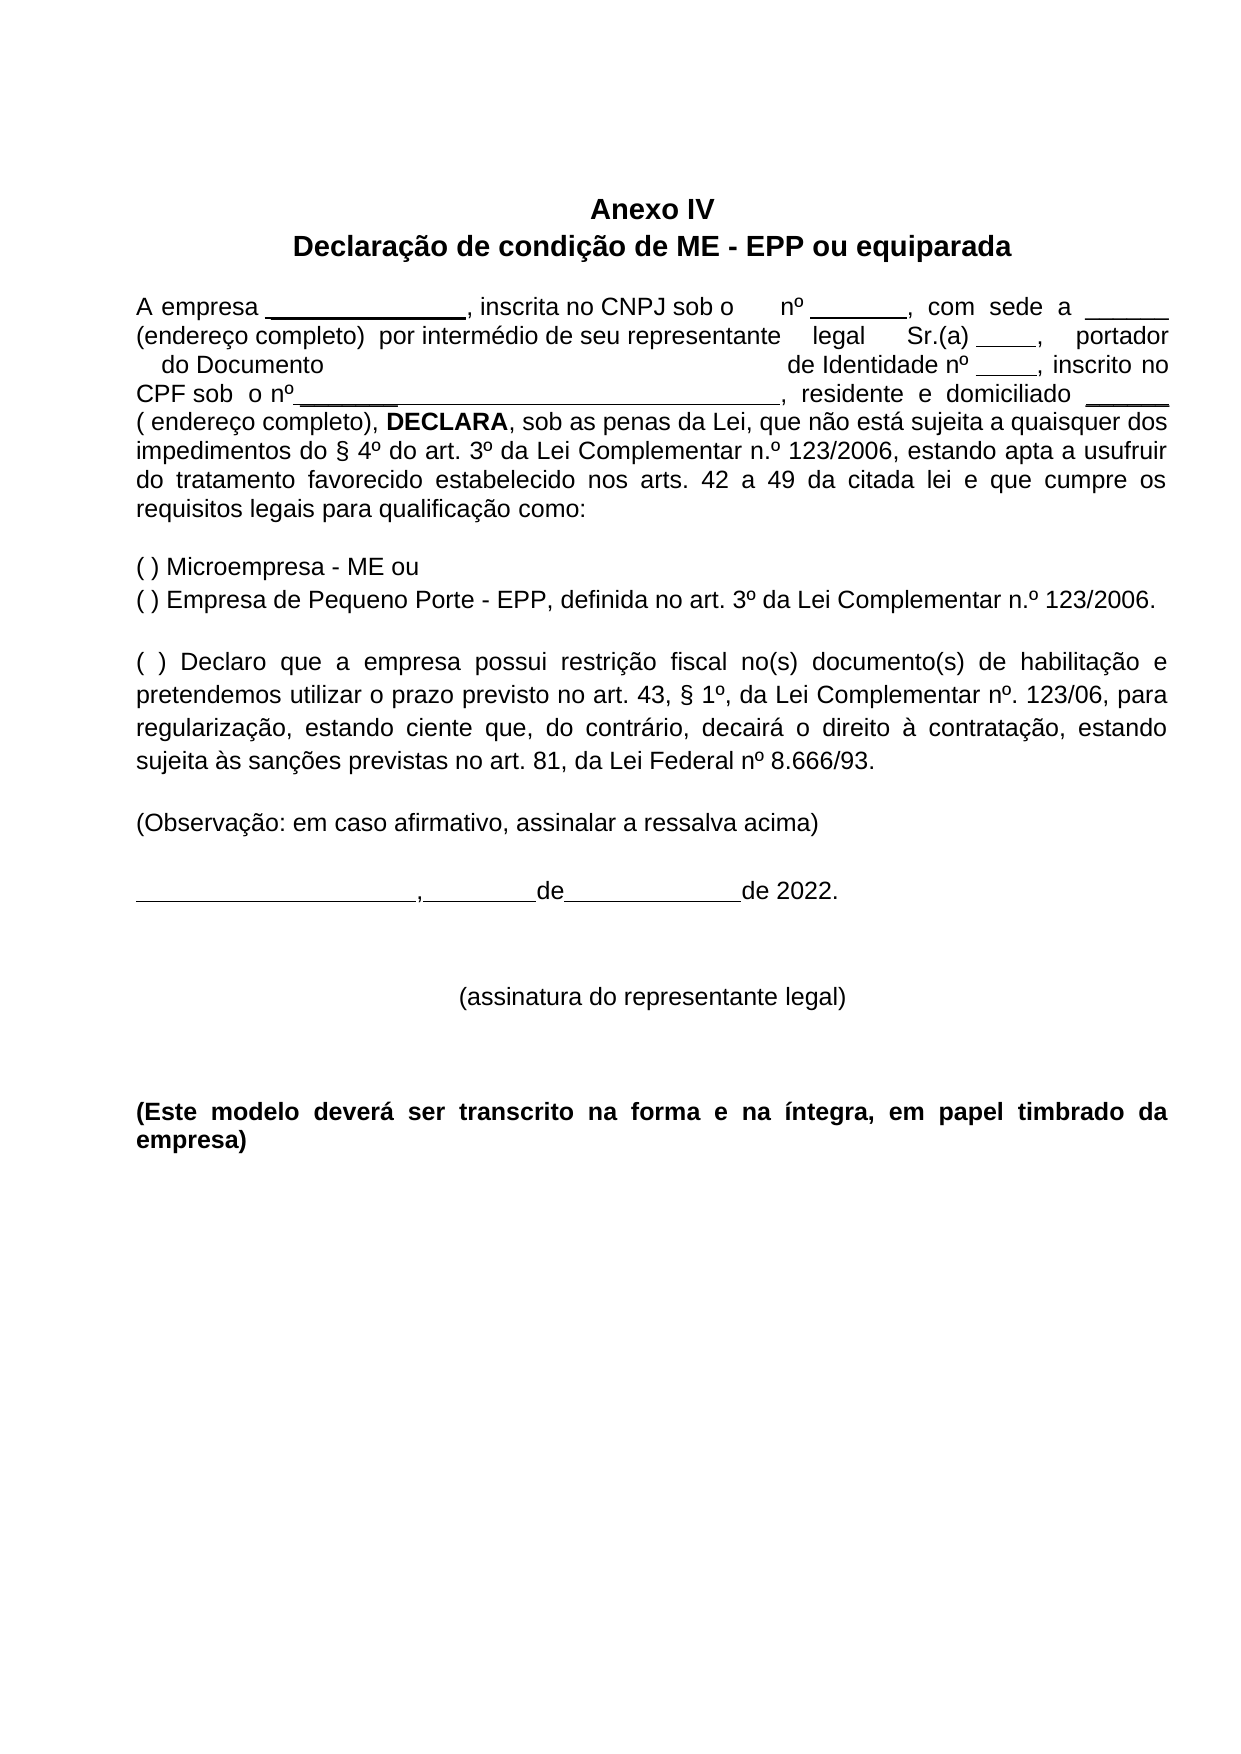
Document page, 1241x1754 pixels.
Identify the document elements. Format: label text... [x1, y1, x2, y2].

text ( ) Declaro que a empresa possui restrição fiscal no(s) documento(s) de habilitação e pretendemos utilizar o prazo previsto no art. 43, § 1º, da Lei Complementar nº. 123/06, para regularização, estando ciente que, do contrário, decairá o direito à contratação, estando sujeita às sanções previstas no art. 81, da Lei Federal nº 8.666/93. [136, 647, 1169, 774]
text (assinatura do representante legal) [136, 982, 1169, 1010]
text , de de 2022. [136, 876, 1169, 904]
text Anexo IV [136, 192, 1169, 225]
text ( ) Empresa de Pequeno Porte - EPP, definida no art. 3º da Lei Complementar n.º 123/2006. [136, 584, 1169, 613]
text A empresa ______________, inscrita no CNPJ sob o nº , com sede a ______ (endereço completo) por intermédio de seu representante legal Sr.(a) , portador do Documento de Identidade nº , inscrito no CPF sob o nº _______ , residente e domiciliado ______ ( endereço completo), DECLARA, sob as penas da Lei, que não está sujeita a quaisquer dos impedimentos do § 4º do art. 3º da Lei Complementar n.º 123/2006, estando apta a usufruir do tratamento favorecido estabelecido nos arts. 42 a 49 da citada lei e que cumpre os requisitos legais para qualificação como: [136, 292, 1169, 522]
text Declaração de condição de ME - EPP ou equiparada [136, 229, 1169, 263]
text ( ) Microempresa - ME ou [136, 551, 1169, 580]
text (Observação: em caso afirmativo, assinalar a ressalva acima) [136, 808, 1169, 836]
text (Este modelo deverá ser transcrito na forma e na íntegra, em papel timbrado da empresa) [136, 1097, 1169, 1154]
